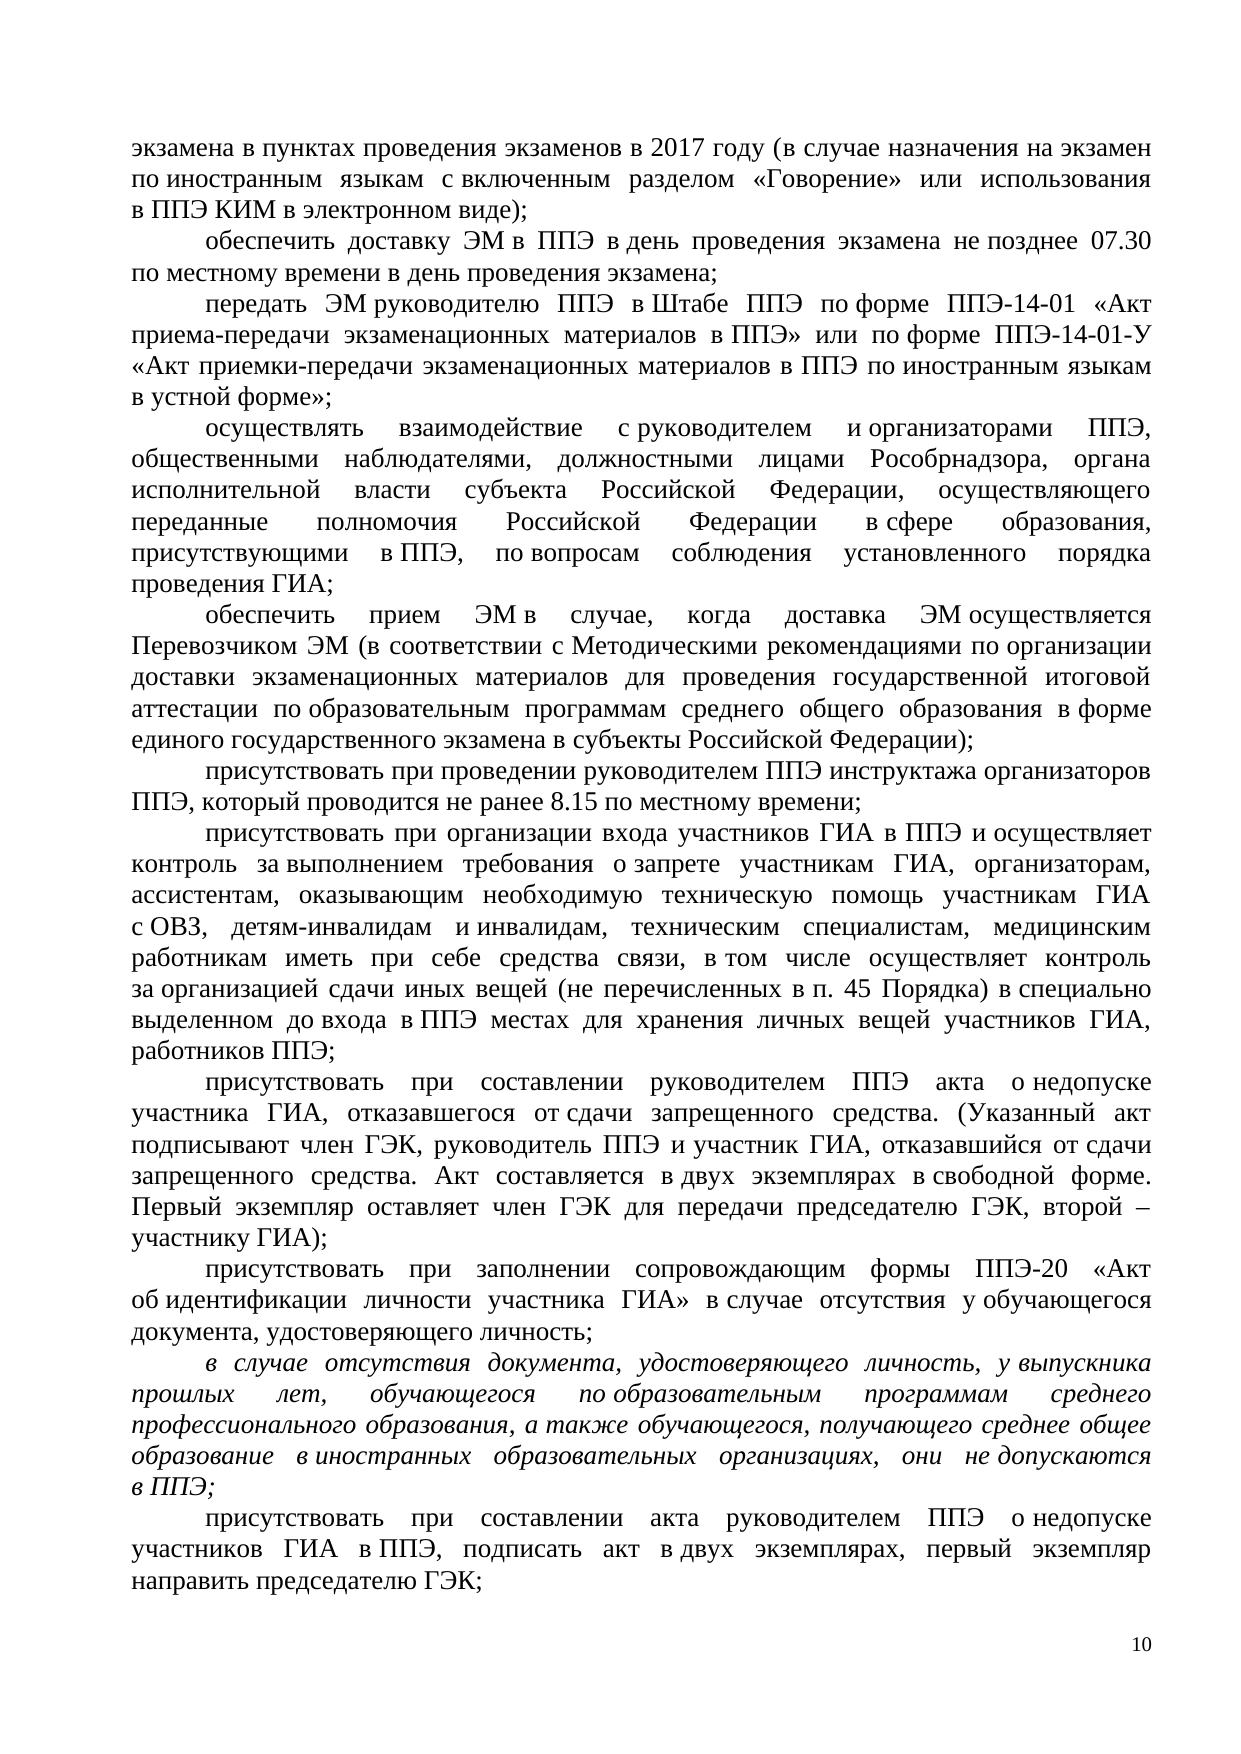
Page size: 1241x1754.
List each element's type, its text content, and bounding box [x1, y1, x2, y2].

list осуществлять взаимодействие с руководителем и организаторами ППЭ, общественными наблюдателями, должностными лицами Рособрнадзора, органа исполнительной власти субъекта Российской Федерации, осуществляющего переданные полномочия Российской Федерации в сфере образования, присутствующими в ППЭ, по вопросам соблюдения установленного порядка проведения ГИА; [131, 411, 1152, 598]
text в случае отсутствия документа, удостоверяющего личность, у выпускника прошлых лет, обучающегося по образовательным программам среднего профессионального образования, а также обучающегося, получающего среднее общее образование в иностранных образовательных организациях, они не допускаются в ППЭ; [131, 1346, 1152, 1501]
text присутствовать при организации входа участников ГИА в ППЭ и осуществляет контроль за выполнением требования о запрете участникам ГИА, организаторам, ассистентам, оказывающим необходимую техническую помощь участникам ГИА с ОВЗ, детям-инвалидам и инвалидам, техническим специалистам, медицинским работникам иметь при себе средства связи, в том числе осуществляет контроль за организацией сдачи иных вещей (не перечисленных в п. 45 Порядка) в специально выделенном до входа в ППЭ местах для хранения личных вещей участников ГИА, работников ППЭ; [131, 816, 1152, 1065]
text присутствовать при составлении акта руководителем ППЭ о недопуске участников ГИА в ППЭ, подписать акт в двух экземплярах, первый экземпляр направить председателю ГЭК; [131, 1501, 1152, 1595]
list присутствовать при проведении руководителем ППЭ инструктажа организаторов ППЭ, который проводится не ранее 8.15 по местному времени; [131, 754, 1152, 816]
list обеспечить прием ЭМ в случае, когда доставка ЭМ осуществляется Перевозчиком ЭМ (в соответствии с Методическими рекомендациями по организации доставки экзаменационных материалов для проведения государственной итоговой аттестации по образовательным программам среднего общего образования в форме единого государственного экзамена в субъекты Российской Федерации); [131, 598, 1152, 754]
text присутствовать при заполнении сопровождающим формы ППЭ-20 «Акт об идентификации личности участника ГИА» в случае отсутствия у обучающегося документа, удостоверяющего личность; [131, 1252, 1152, 1346]
text обеспечить доставку ЭМ в ППЭ в день проведения экзамена не позднее 07.30 по местному времени в день проведения экзамена; [131, 224, 1152, 287]
text передать ЭМ руководителю ППЭ в Штабе ППЭ по форме ППЭ-14-01 «Акт приема-передачи экзаменационных материалов в ППЭ» или по форме ППЭ-14-01-У «Акт приемки-передачи экзаменационных материалов в ППЭ по иностранным языкам в устной форме»; [131, 287, 1152, 411]
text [131, 131, 1152, 224]
text присутствовать при составлении руководителем ППЭ акта о недопуске участника ГИА, отказавшегося от сдачи запрещенного средства. (Указанный акт подписывают член ГЭК, руководитель ППЭ и участник ГИА, отказавшийся от сдачи запрещенного средства. Акт составляется в двух экземплярах в свободной форме. Первый экземпляр оставляет член ГЭК для передачи председателю ГЭК, второй – участнику ГИА); [131, 1065, 1152, 1252]
